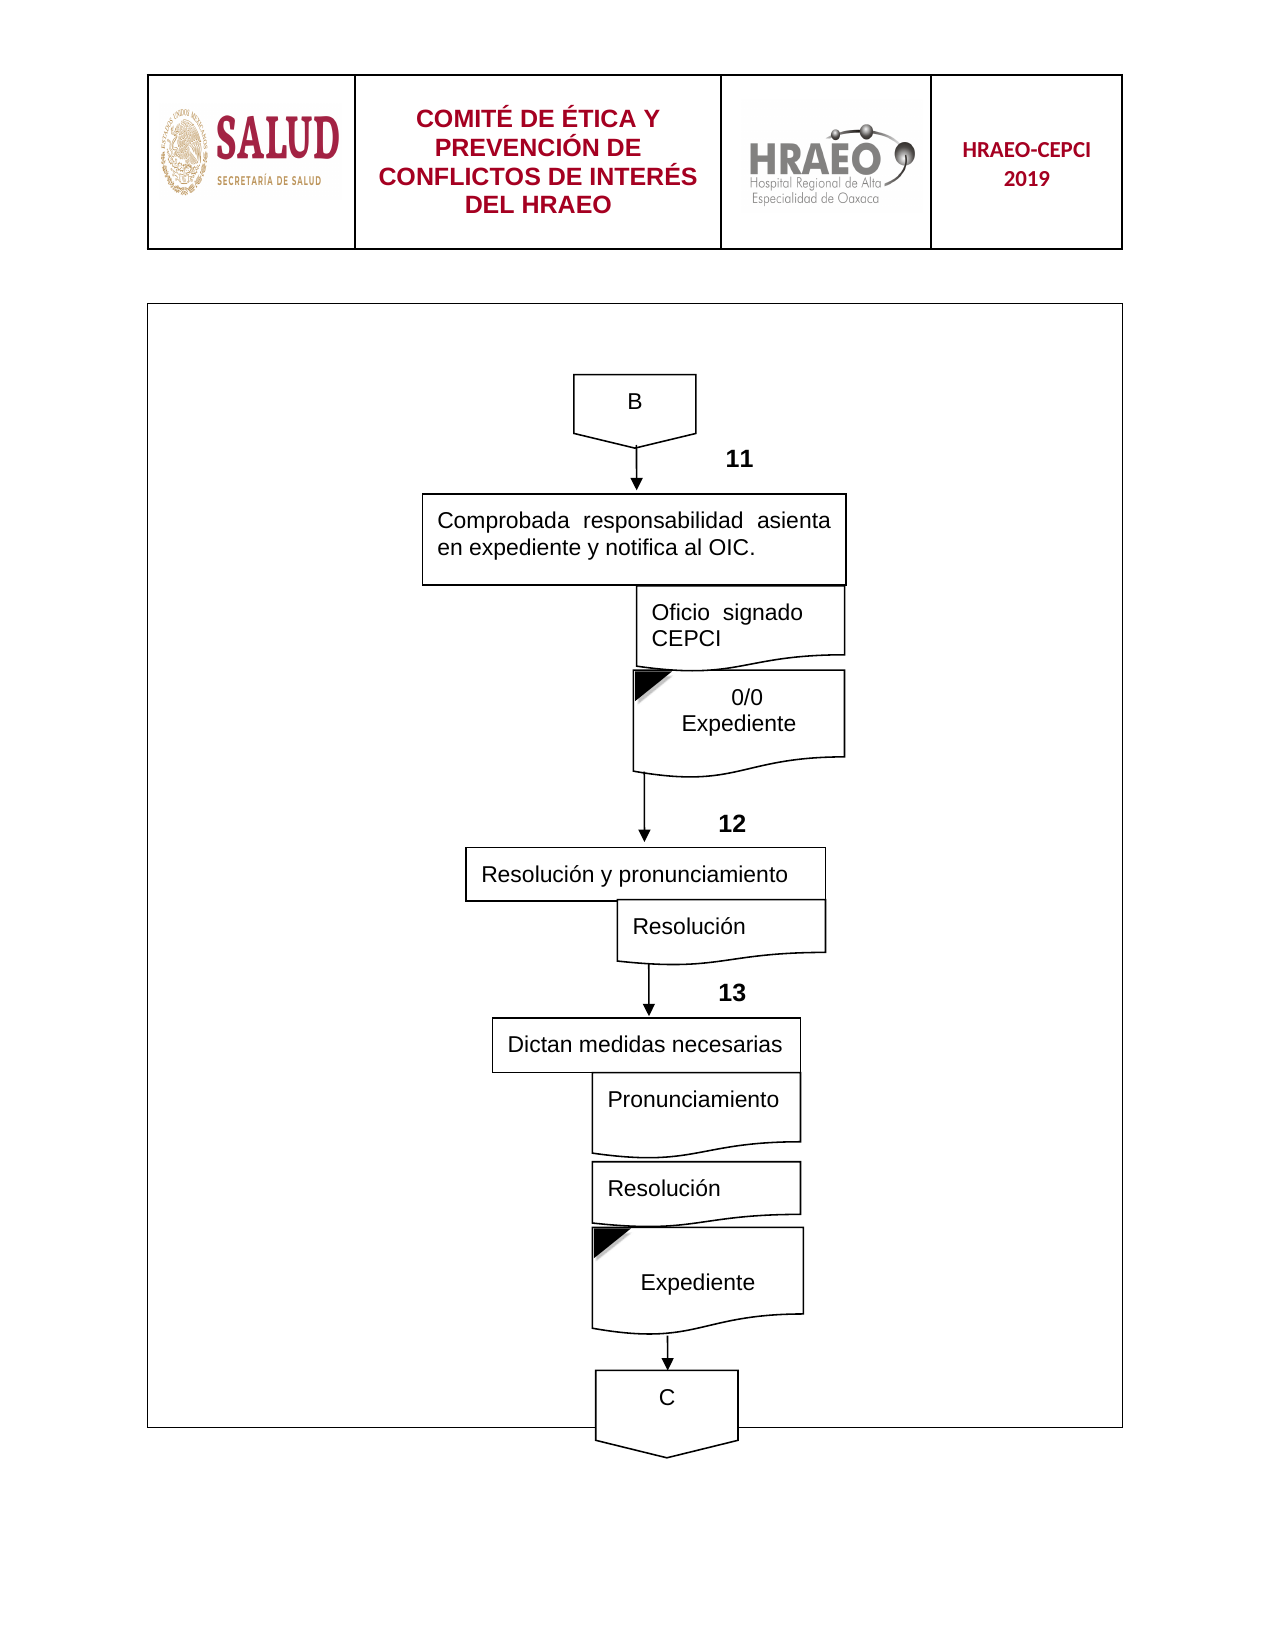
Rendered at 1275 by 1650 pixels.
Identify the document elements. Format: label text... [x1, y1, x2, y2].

picture [158, 103, 342, 200]
picture [740, 99, 923, 213]
table_header 11 12 13 [148, 304, 1122, 1427]
